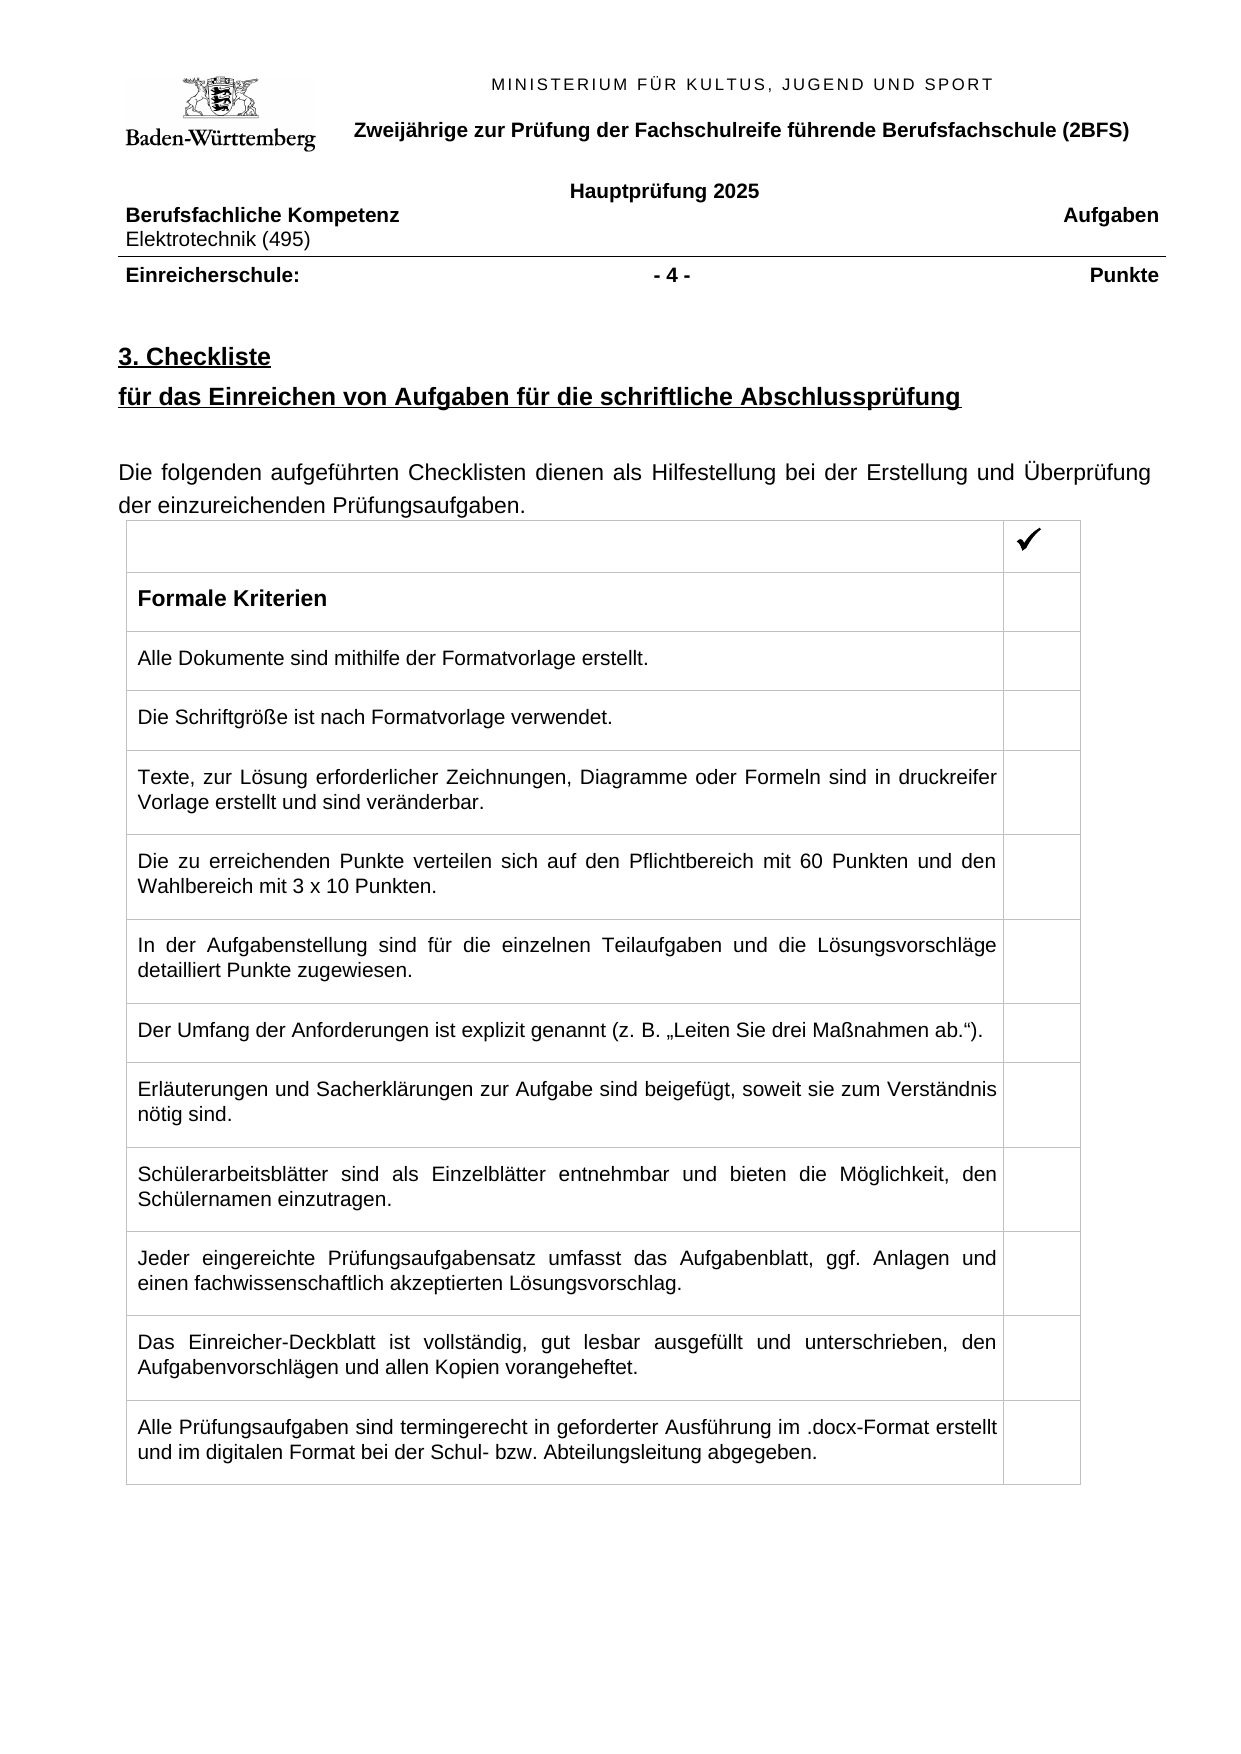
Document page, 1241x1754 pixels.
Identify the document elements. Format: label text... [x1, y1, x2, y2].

table_cell In der Aufgabenstellung sind für die einzelnen Teilaufgaben und die Lösungsvorschläge detailliert Punkte zugewiesen. [127, 920, 1003, 1003]
text für das Einreichen von Aufgaben für die schriftliche Abschlussprüfung [118, 373, 1152, 413]
table_header [127, 521, 1003, 572]
table_cell [1004, 751, 1080, 834]
table_cell [1004, 632, 1080, 690]
table_cell Schülerarbeitsblätter sind als Einzelblätter entnehmbar und bieten die Möglichkeit, den Schülernamen einzutragen. [127, 1148, 1003, 1231]
text 3. Checkliste [118, 333, 1152, 373]
table_cell [1004, 1148, 1080, 1231]
table_cell Alle Prüfungsaufgaben sind termingerecht in geforderter Ausführung im .docx-Format erstellt und im digitalen Format bei der Schul- bzw. Abteilungsleitung abgegeben. [127, 1401, 1003, 1484]
picture [125, 75, 317, 152]
table_header [1004, 521, 1080, 572]
table_cell [1004, 835, 1080, 918]
table_cell [1004, 1232, 1080, 1315]
table_cell Erläuterungen und Sacherklärungen zur Aufgabe sind beigefügt, soweit sie zum Verständnis nötig sind. [127, 1063, 1003, 1147]
table_cell Alle Dokumente sind mithilfe der Formatvorlage erstellt. [127, 632, 1003, 690]
table_cell [1004, 1063, 1080, 1147]
table_cell Der Umfang der Anforderungen ist explizit genannt (z. B. „Leiten Sie drei Maßnahmen ab.“). [127, 1004, 1003, 1062]
table_cell [1004, 573, 1080, 631]
table_cell [1004, 920, 1080, 1003]
table_cell [1004, 1316, 1080, 1400]
table_cell Das Einreicher-Deckblatt ist vollständig, gut lesbar ausgefüllt und unterschrieben, den Aufgabenvorschlägen und allen Kopien vorangeheftet. [127, 1316, 1003, 1400]
table_cell Jeder eingereichte Prüfungsaufgabensatz umfasst das Aufgabenblatt, ggf. Anlagen und einen fachwissenschaftlich akzeptierten Lösungsvorschlag. [127, 1232, 1003, 1315]
table_cell Die Schriftgröße ist nach Formatvorlage verwendet. [127, 691, 1003, 750]
table_cell Texte, zur Lösung erforderlicher Zeichnungen, Diagramme oder Formeln sind in druckreifer Vorlage erstellt und sind veränderbar. [127, 751, 1003, 834]
table_cell Die zu erreichenden Punkte verteilen sich auf den Pflichtbereich mit 60 Punkten und den Wahlbereich mit 3 x 10 Punkten. [127, 835, 1003, 918]
table_cell [1004, 1401, 1080, 1484]
text Die folgenden aufgeführten Checklisten dienen als Hilfestellung bei der Erstellung und Überprüfung der einzureichenden Prüfungsaufgaben. [118, 453, 1152, 520]
table_cell [1004, 691, 1080, 750]
table_cell [1004, 1004, 1080, 1062]
table_cell Formale Kriterien [127, 573, 1003, 631]
